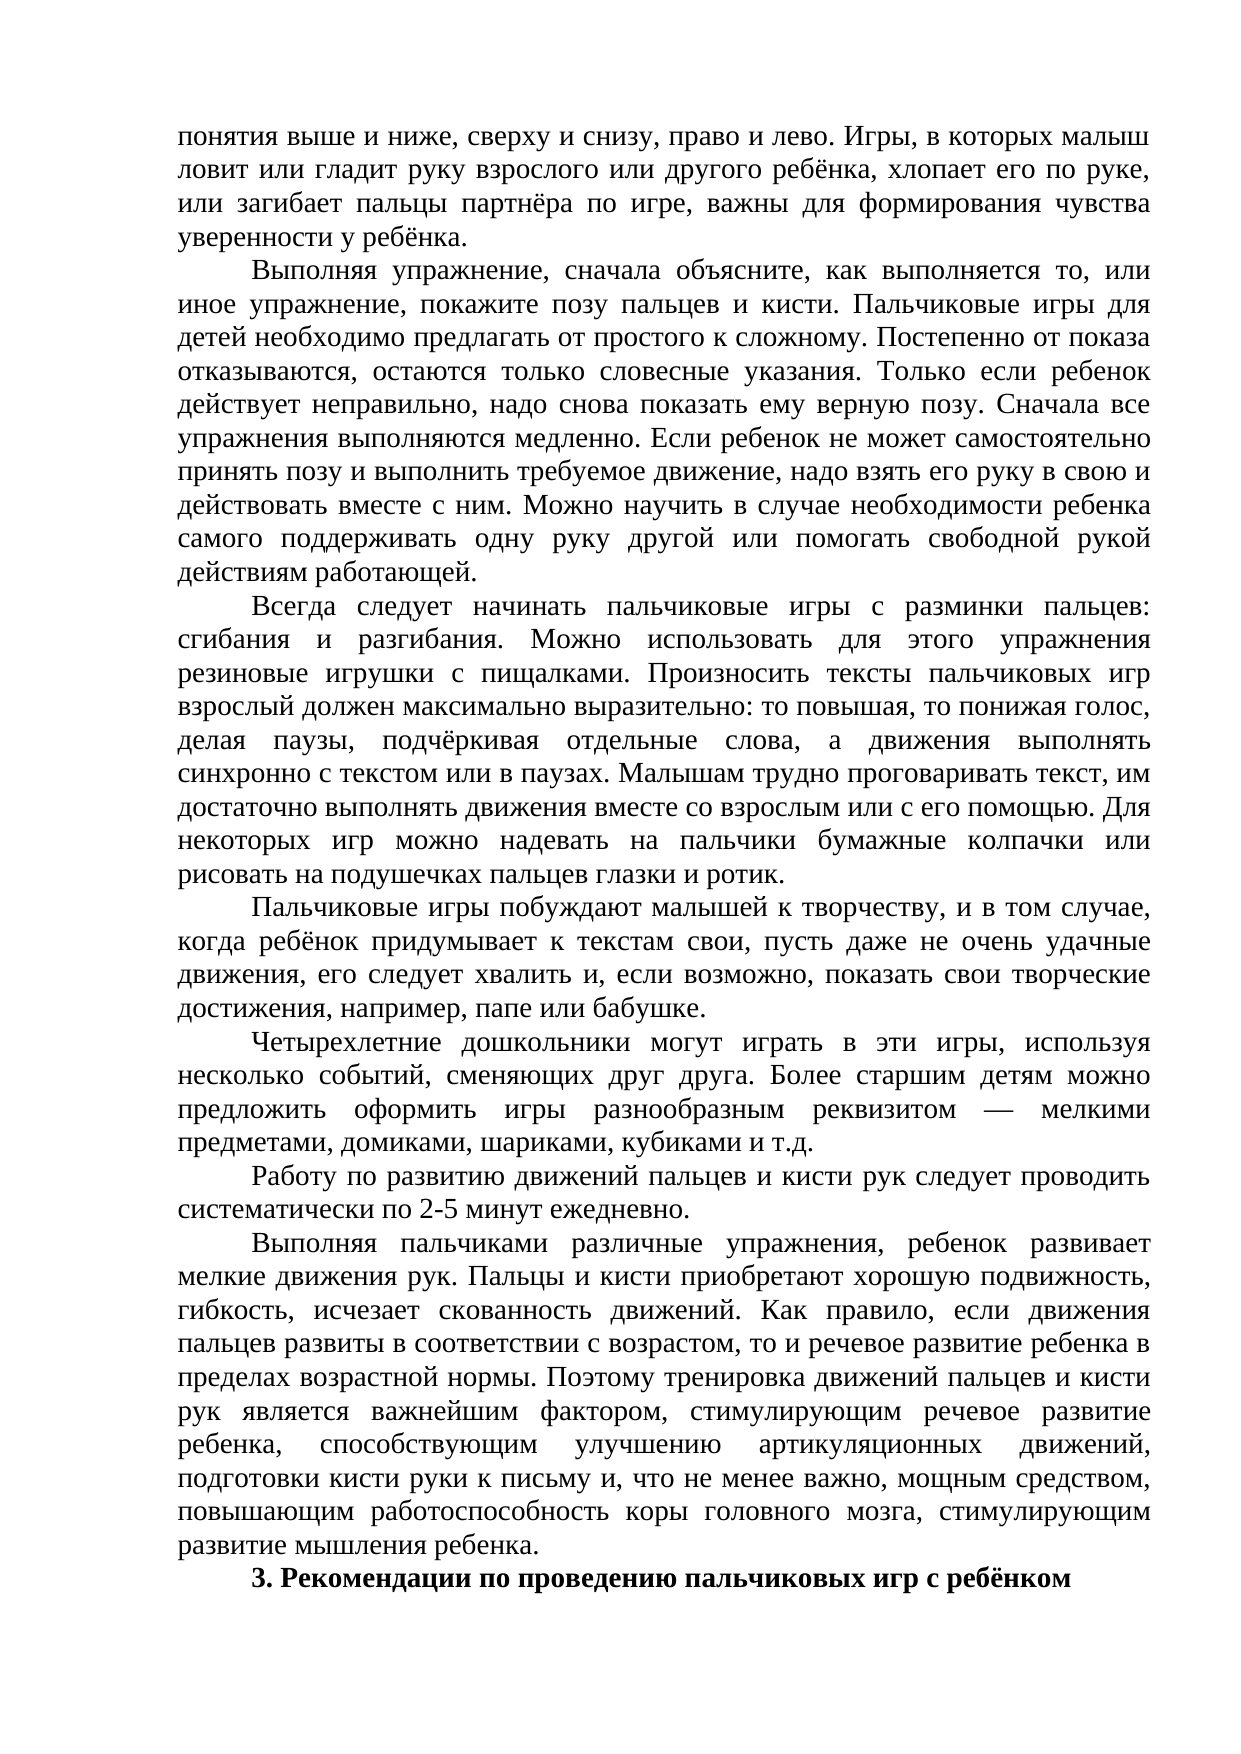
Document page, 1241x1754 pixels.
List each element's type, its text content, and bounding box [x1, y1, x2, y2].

text Всегда следует начинать пальчиковые игры с разминки пальцев: сгибания и разгибания. Можно использовать для этого упражнения резиновые игрушки с пищалками. Произносить тексты пальчиковых игр взрослый должен максимально выразительно: то повышая, то понижая голос, делая паузы, подчёркивая отдельные слова, а движения выполнять синхронно с текстом или в паузах. Малышам трудно проговаривать текст, им достаточно выполнять движения вместе со взрослым или с его помощью. Для некоторых игр можно надевать на пальчики бумажные колпачки или рисовать на подушечках пальцев глазки и ротик. [177, 588, 1152, 889]
text Работу по развитию движений пальцев и кисти рук следует проводить систематически по 2-5 минут ежедневно. [177, 1158, 1152, 1225]
text Выполняя пальчиками различные упражнения, ребенок развивает мелкие движения рук. Пальцы и кисти приобретают хорошую подвижность, гибкость, исчезает скованность движений. Как правило, если движения пальцев развиты в соответствии с возрастом, то и речевое развитие ребенка в пределах возрастной нормы. Поэтому тренировка движений пальцев и кисти рук является важнейшим фактором, стимулирующим речевое развитие ребенка, способствующим улучшению артикуляционных движений, подготовки кисти руки к письму и, что не менее важно, мощным средством, повышающим работоспособность коры головного мозга, стимулирующим развитие мышления ребенка. [177, 1225, 1152, 1560]
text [177, 118, 1152, 252]
text Четырехлетние дошкольники могут играть в эти игры, используя несколько событий, сменяющих друг друга. Более старшим детям можно предложить оформить игры разнообразным реквизитом — мелкими предметами, домиками, шариками, кубиками и т.д. [177, 1024, 1152, 1158]
text 3. Рекомендации по проведению пальчиковых игр с ребёнком [177, 1560, 1152, 1594]
text Выполняя упражнение, сначала объясните, как выполняется то, или иное упражнение, покажите позу пальцев и кисти. Пальчиковые игры для детей необходимо предлагать от простого к сложному. Постепенно от показа отказываются, остаются только словесные указания. Только если ребенок действует неправильно, надо снова показать ему верную позу. Сначала все упражнения выполняются медленно. Если ребенок не может самостоятельно принять позу и выполнить требуемое движение, надо взять его руку в свою и действовать вместе с ним. Можно научить в случае необходимости ребенка самого поддерживать одну руку другой или помогать свободной рукой действиям работающей. [177, 252, 1152, 588]
text Пальчиковые игры побуждают малышей к творчеству, и в том случае, когда ребёнок придумывает к текстам свои, пусть даже не очень удачные движения, его следует хвалить и, если возможно, показать свои творческие достижения, например, папе или бабушке. [177, 889, 1152, 1024]
